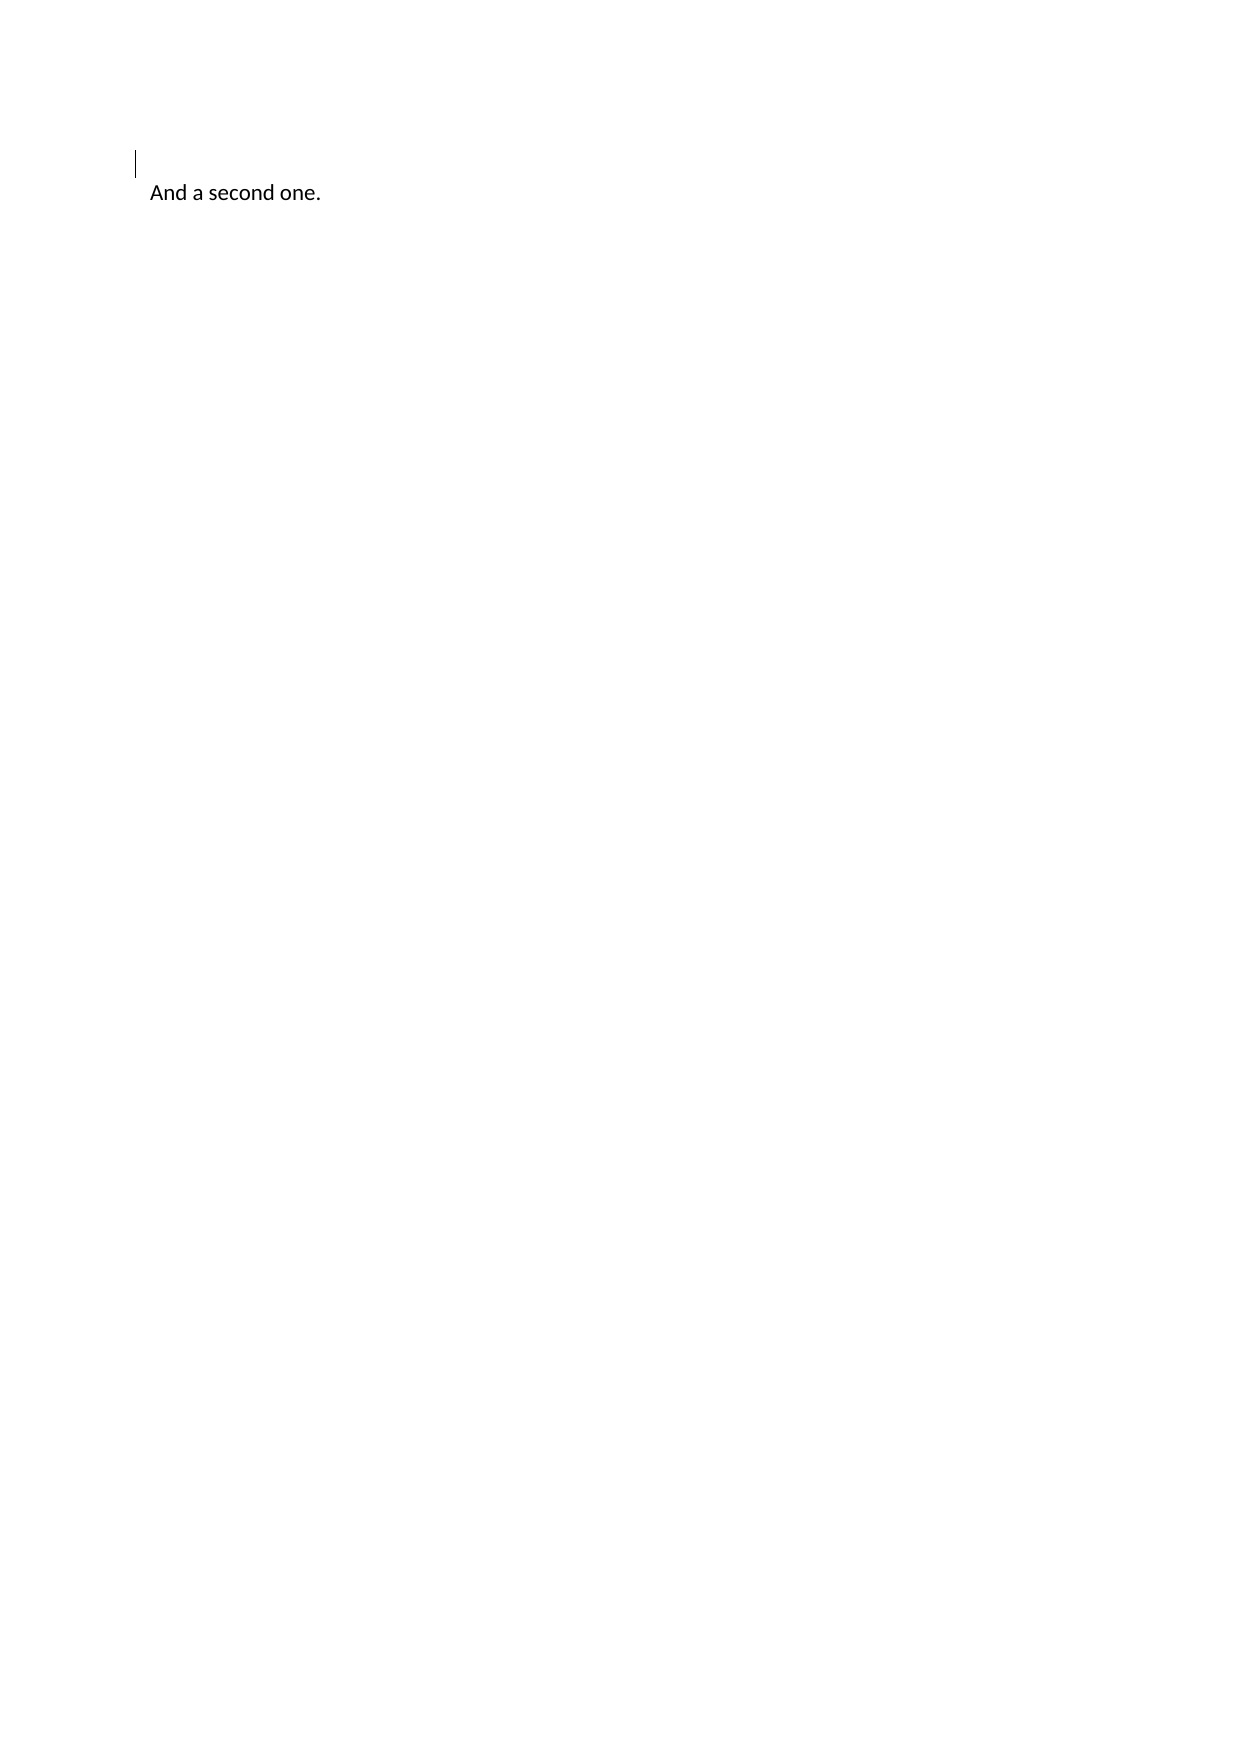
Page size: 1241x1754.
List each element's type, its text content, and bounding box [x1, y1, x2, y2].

text And a second one. [150, 178, 1090, 206]
